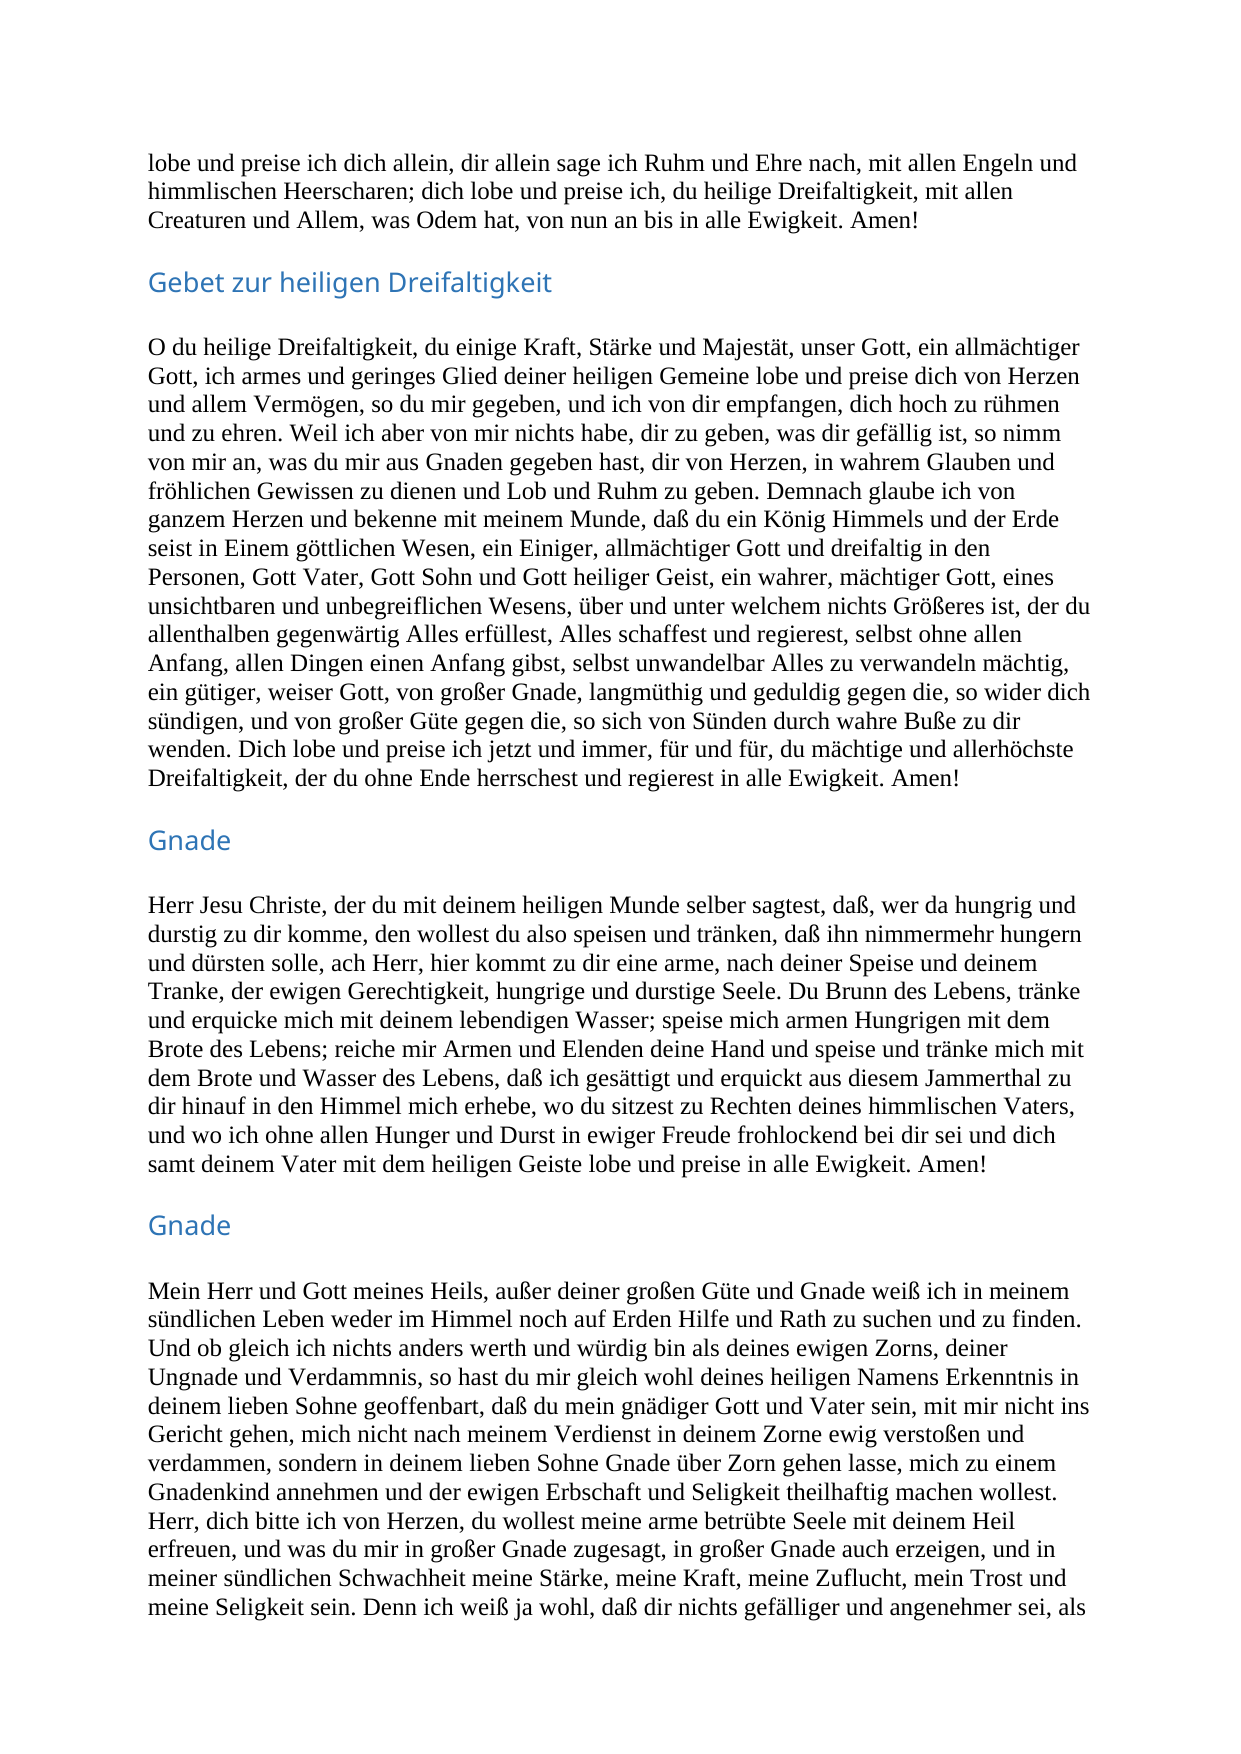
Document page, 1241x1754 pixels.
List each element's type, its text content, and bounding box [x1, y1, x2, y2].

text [148, 148, 1093, 234]
subtitle Gnade [148, 1207, 1093, 1244]
subtitle Gnade [148, 821, 1093, 858]
text Herr Jesu Christe, der du mit deinem heiligen Munde selber sagtest, daß, wer da hungrig und durstig zu dir komme, den wollest du also speisen und tränken, daß ihn nimmermehr hungern und dürsten solle, ach Herr, hier kommt zu dir eine arme, nach deiner Speise und deinem Tranke, der ewigen Gerechtigkeit, hungrige und durstige Seele. Du Brunn des Lebens, tränke und erquicke mich mit deinem lebendigen Wasser; speise mich armen Hungrigen mit dem Brote des Lebens; reiche mir Armen und Elenden deine Hand und speise und tränke mich mit dem Brote und Wasser des Lebens, daß ich gesättigt und erquickt aus diesem Jammerthal zu dir hinauf in den Himmel mich erhebe, wo du sitzest zu Rechten deines himmlischen Vaters, und wo ich ohne allen Hunger und Durst in ewiger Freude frohlockend bei dir sei und dich samt deinem Vater mit dem heiligen Geiste lobe und preise in alle Ewigkeit. Amen! [148, 890, 1093, 1178]
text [148, 1276, 1093, 1621]
subtitle Gebet zur heiligen Dreifaltigkeit [148, 263, 1093, 300]
text O du heilige Dreifaltigkeit, du einige Kraft, Stärke und Majestät, unser Gott, ein allmächtiger Gott, ich armes und geringes Glied deiner heiligen Gemeine lobe und preise dich von Herzen und allem Vermögen, so du mir gegeben, und ich von dir empfangen, dich hoch zu rühmen und zu ehren. Weil ich aber von mir nichts habe, dir zu geben, was dir gefällig ist, so nimm von mir an, was du mir aus Gnaden gegeben hast, dir von Herzen, in wahrem Glauben und fröhlichen Gewissen zu dienen und Lob und Ruhm zu geben. Demnach glaube ich von ganzem Herzen und bekenne mit meinem Munde, daß du ein König Himmels und der Erde seist in Einem göttlichen Wesen, ein Einiger, allmächtiger Gott und dreifaltig in den Personen, Gott Vater, Gott Sohn und Gott heiliger Geist, ein wahrer, mächtiger Gott, eines unsichtbaren und unbegreiflichen Wesens, über und unter welchem nichts Größeres ist, der du allenthalben gegenwärtig Alles erfüllest, Alles schaffest und regierest, selbst ohne allen Anfang, allen Dingen einen Anfang gibst, selbst unwandelbar Alles zu verwandeln mächtig, ein gütiger, weiser Gott, von großer Gnade, langmüthig und geduldig gegen die, so wider dich sündigen, und von großer Güte gegen die, so sich von Sünden durch wahre Buße zu dir wenden. Dich lobe und preise ich jetzt und immer, für und für, du mächtige und allerhöchste Dreifaltigkeit, der du ohne Ende herrschest und regierest in alle Ewigkeit. Amen! [148, 332, 1093, 792]
